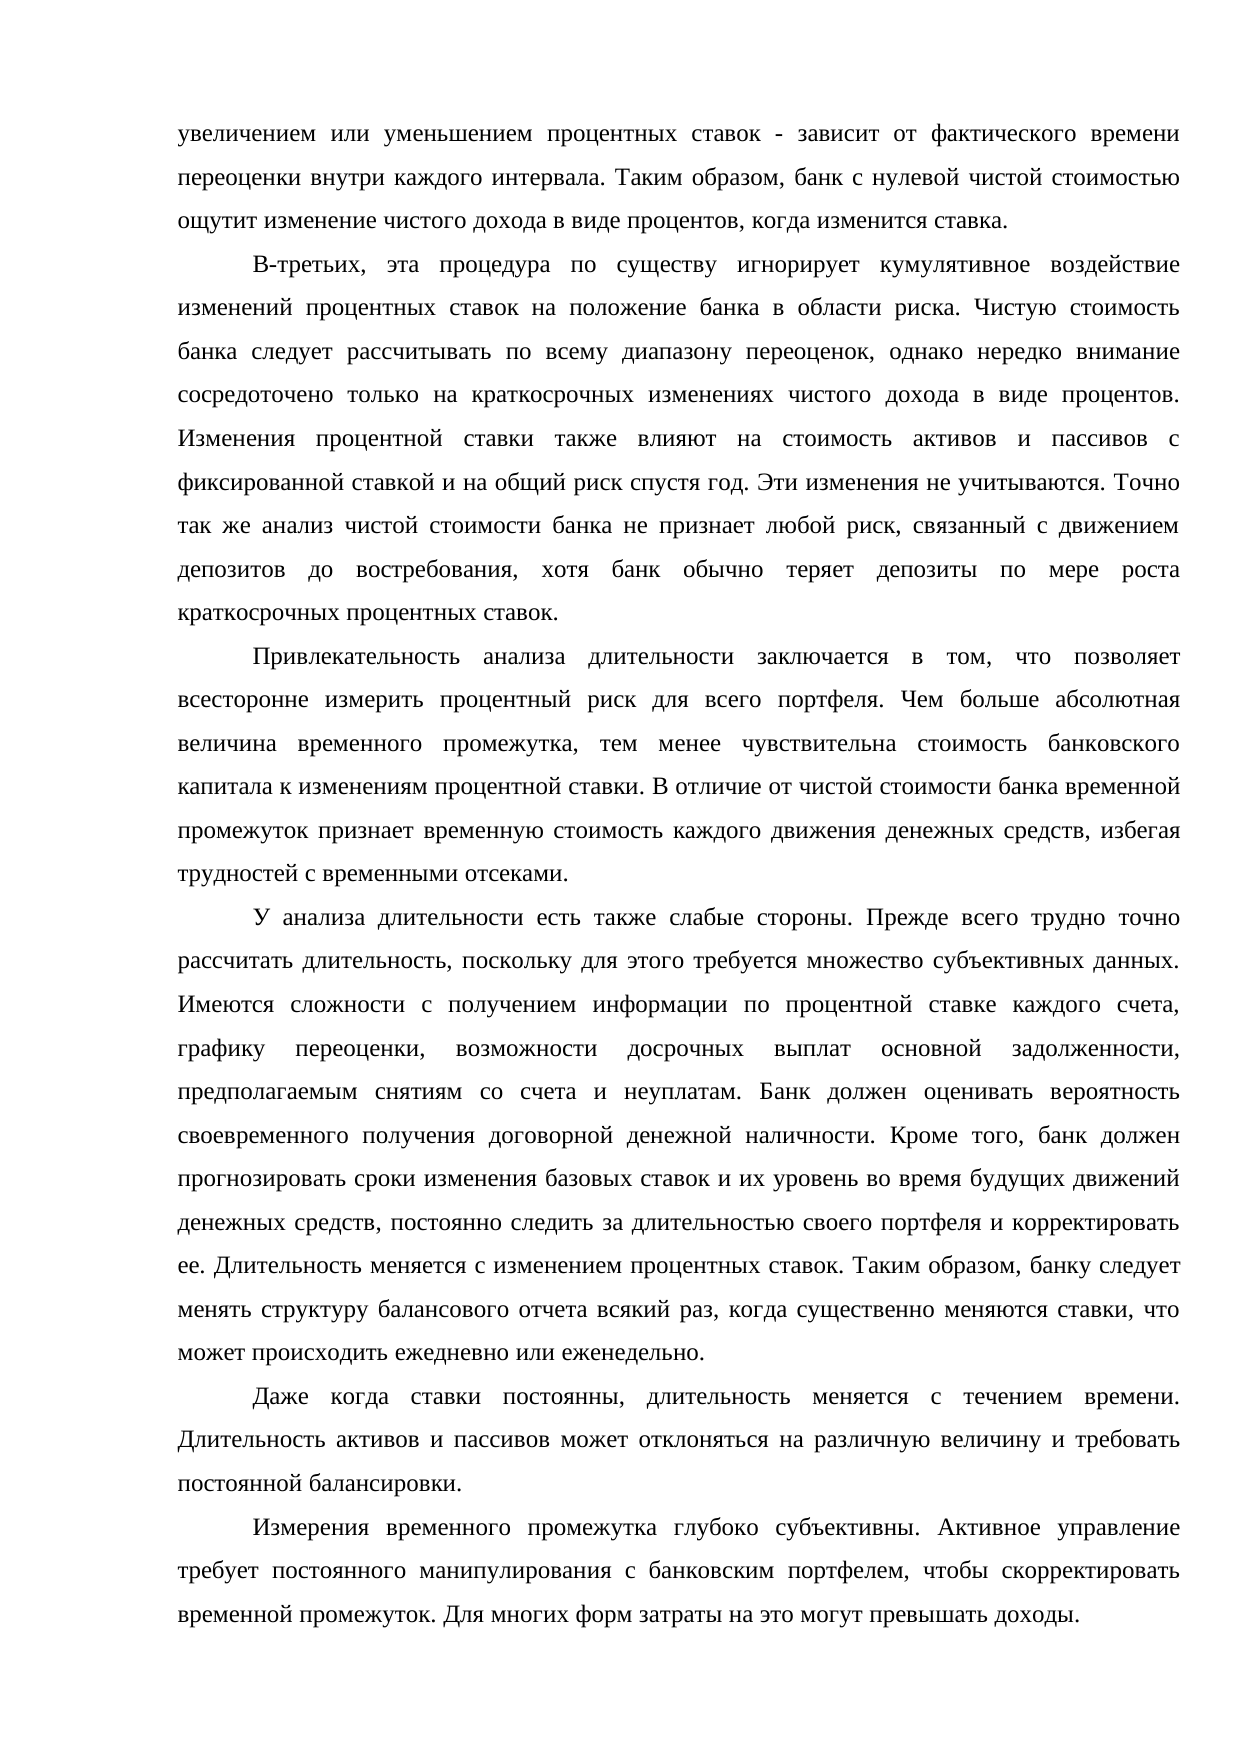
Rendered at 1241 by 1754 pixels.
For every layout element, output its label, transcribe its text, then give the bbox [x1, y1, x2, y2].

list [177, 118, 1181, 234]
list Привлекательность анализа длительности заключается в том, что позволяет всесторонне измерить процентный риск для всего портфеля. Чем больше абсолютная величина временного промежутка, тем менее чувствительна стоимость банковского капитала к изменениям процентной ставки. В отличие от чистой стоимости банка временной промежуток признает временную стоимость каждого движения денежных средств, избегая трудностей с временными отсеками. [177, 641, 1181, 887]
list Измерения временного промежутка глубоко субъективны. Активное управление требует постоянного манипулирования с банковским портфелем, чтобы скорректировать временной промежуток. Для многих форм затраты на это могут превышать доходы. [177, 1511, 1181, 1628]
list Даже когда ставки постоянны, длительность меняется с течением времени. Длительность активов и пассивов может отклоняться на различную величину и требовать постоянной балансировки. [177, 1381, 1181, 1497]
list У анализа длительности есть также слабые стороны. Прежде всего трудно точно рассчитать длительность, поскольку для этого требуется множество субъективных данных. Имеются сложности с получением информации по процентной ставке каждого счета, графику переоценки, возможности досрочных выплат основной задолженности, предполагаемым снятиям со счета и неуплатам. Банк должен оценивать вероятность своевременного получения договорной денежной наличности. Кроме того, банк должен прогнозировать сроки изменения базовых ставок и их уровень во время будущих движений денежных средств, постоянно следить за длительностью своего портфеля и корректировать ее. Длительность меняется с изменением процентных ставок. Таким образом, банку следует менять структуру балансового отчета всякий раз, когда существенно меняются ставки, что может происходить ежедневно или еженедельно. [177, 902, 1181, 1366]
list В-третьих, эта процедура по существу игнорирует кумулятивное воздействие изменений процентных ставок на положение банка в области риска. Чистую стоимость банка следует рассчитывать по всему диапазону переоценок, однако нередко внимание сосредоточено только на краткосрочных изменениях чистого дохода в виде процентов. Изменения процентной ставки также влияют на стоимость активов и пассивов с фиксированной ставкой и на общий риск спустя год. Эти изменения не учитываются. Точно так же анализ чистой стоимости банка не признает любой риск, связанный с движением депозитов до востребования, хотя банк обычно теряет депозиты по мере роста краткосрочных процентных ставок. [177, 249, 1181, 626]
